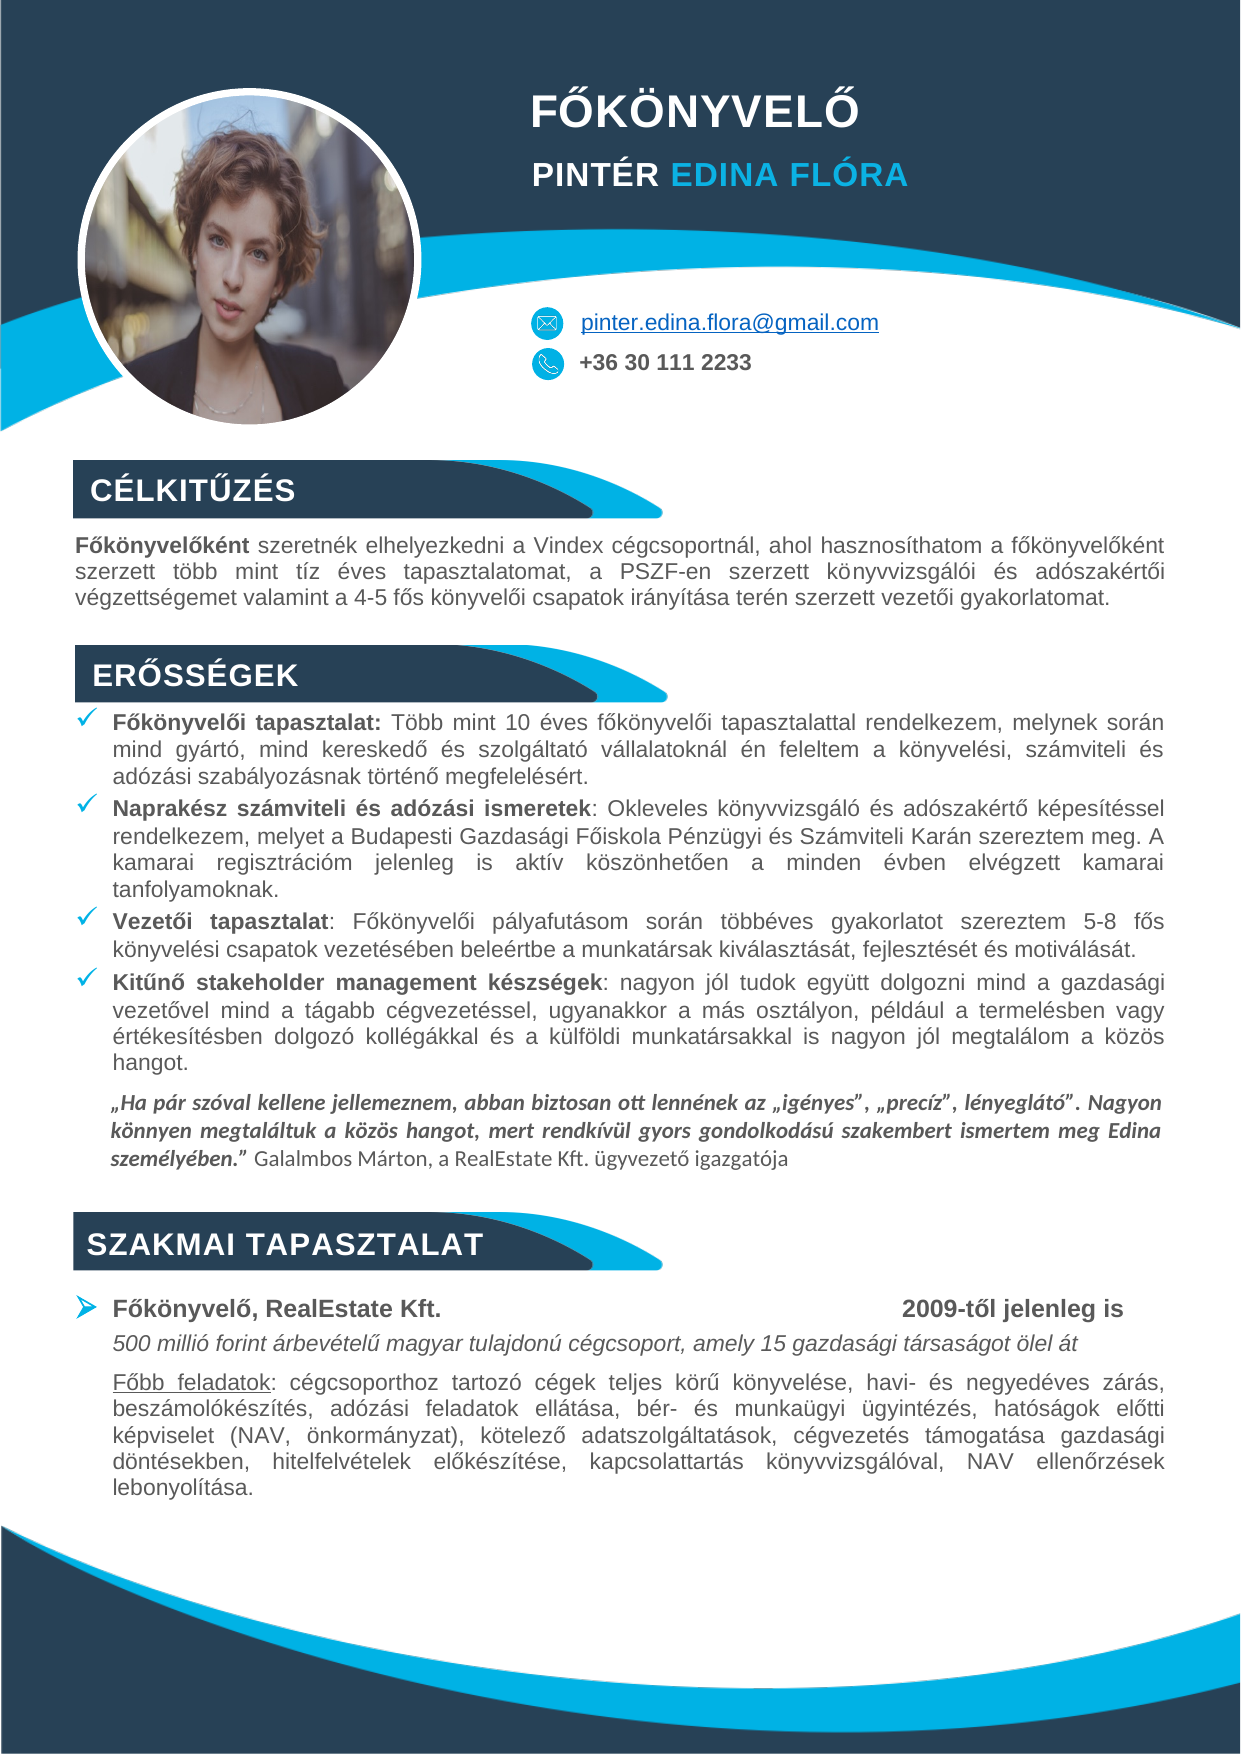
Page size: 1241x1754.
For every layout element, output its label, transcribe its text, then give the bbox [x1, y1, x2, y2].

picture [0, 0, 1241, 454]
list Vezetői tapasztalat: Főkönyvelői pályafutásom során többéves gyakorlatot szereztem 5-8 fős könyvelési csapatok vezetésében beleértbe a munkatársak kiválasztását, fejlesztését és motiválását. [75, 908, 1165, 962]
text „Ha pár szóval kellene jellemeznem, abban biztosan ott lennének az „igényes”, „precíz”, lényeglátó”. Nagyon könnyen megtaláltuk a közös hangot, mert rendkívül gyors gondolkodású szakembert ismertem meg Edina személyében.” Galalmbos Márton, a RealEstate Kft. ügyvezető igazgatója [110, 1088, 1165, 1172]
text Főkönyvelőként szeretnék elhelyezkedni a Vindex cégcsoportnál, ahol hasznosíthatom a főkönyvelőként szerzett több mint tíz éves tapasztalatomat, a PSZF-en szerzett könyvvizsgálói és adószakértői végzettségemet valamint a 4-5 fős könyvelői csapatok irányítása terén szerzett vezetői gyakorlatomat. [75, 532, 1165, 611]
list Kitűnő stakeholder management készségek: nagyon jól tudok együtt dolgozni mind a gazdasági vezetővel mind a tágabb cégvezetéssel, ugyanakkor a más osztályon, például a termelésben vagy értékesítésben dolgozó kollégákkal és a külföldi munkatársakkal is nagyon jól megtalálom a közös hangot. [75, 969, 1165, 1076]
list Főbb feladatok: cégcsoporthoz tartozó cégek teljes körű könyvelése, havi- és negyedéves zárás, beszámolókészítés, adózási feladatok ellátása, bér- és munkaügyi ügyintézés, hatóságok előtti képviselet (NAV, önkormányzat), kötelező adatszolgáltatások, cégvezetés támogatása gazdasági döntésekben, hitelfelvételek előkészítése, kapcsolattartás könyvvizsgálóval, NAV ellenőrzések lebonyolítása. [112, 1369, 1165, 1501]
picture [75, 645, 669, 704]
picture [73, 460, 664, 520]
picture [0, 1493, 1241, 1754]
list Főkönyvelő, RealEstate Kft. 2009-től jelenleg is [75, 1294, 1165, 1324]
list Főkönyvelői tapasztalat: Több mint 10 éves főkönyvelői tapasztalattal rendelkezem, melynek során mind gyártó, mind kereskedő és szolgáltató vállalatoknál én feleltem a könyvelési, számviteli és adózási szabályozásnak történő megfelelésért. [75, 708, 1165, 789]
picture [73, 1212, 664, 1272]
picture [85, 96, 414, 424]
list Naprakész számviteli és adózási ismeretek: Okleveles könyvvizsgáló és adószakértő képesítéssel rendelkezem, melyet a Budapesti Gazdasági Főiskola Pénzügyi és Számviteli Karán szereztem meg. A kamarai regisztrációm jelenleg is aktív köszönhetően a minden évben elvégzett kamarai tanfolyamoknak. [75, 795, 1165, 902]
list 500 millió forint árbevételű magyar tulajdonú cégcsoport, amely 15 gazdasági társaságot ölel át [112, 1330, 1165, 1356]
